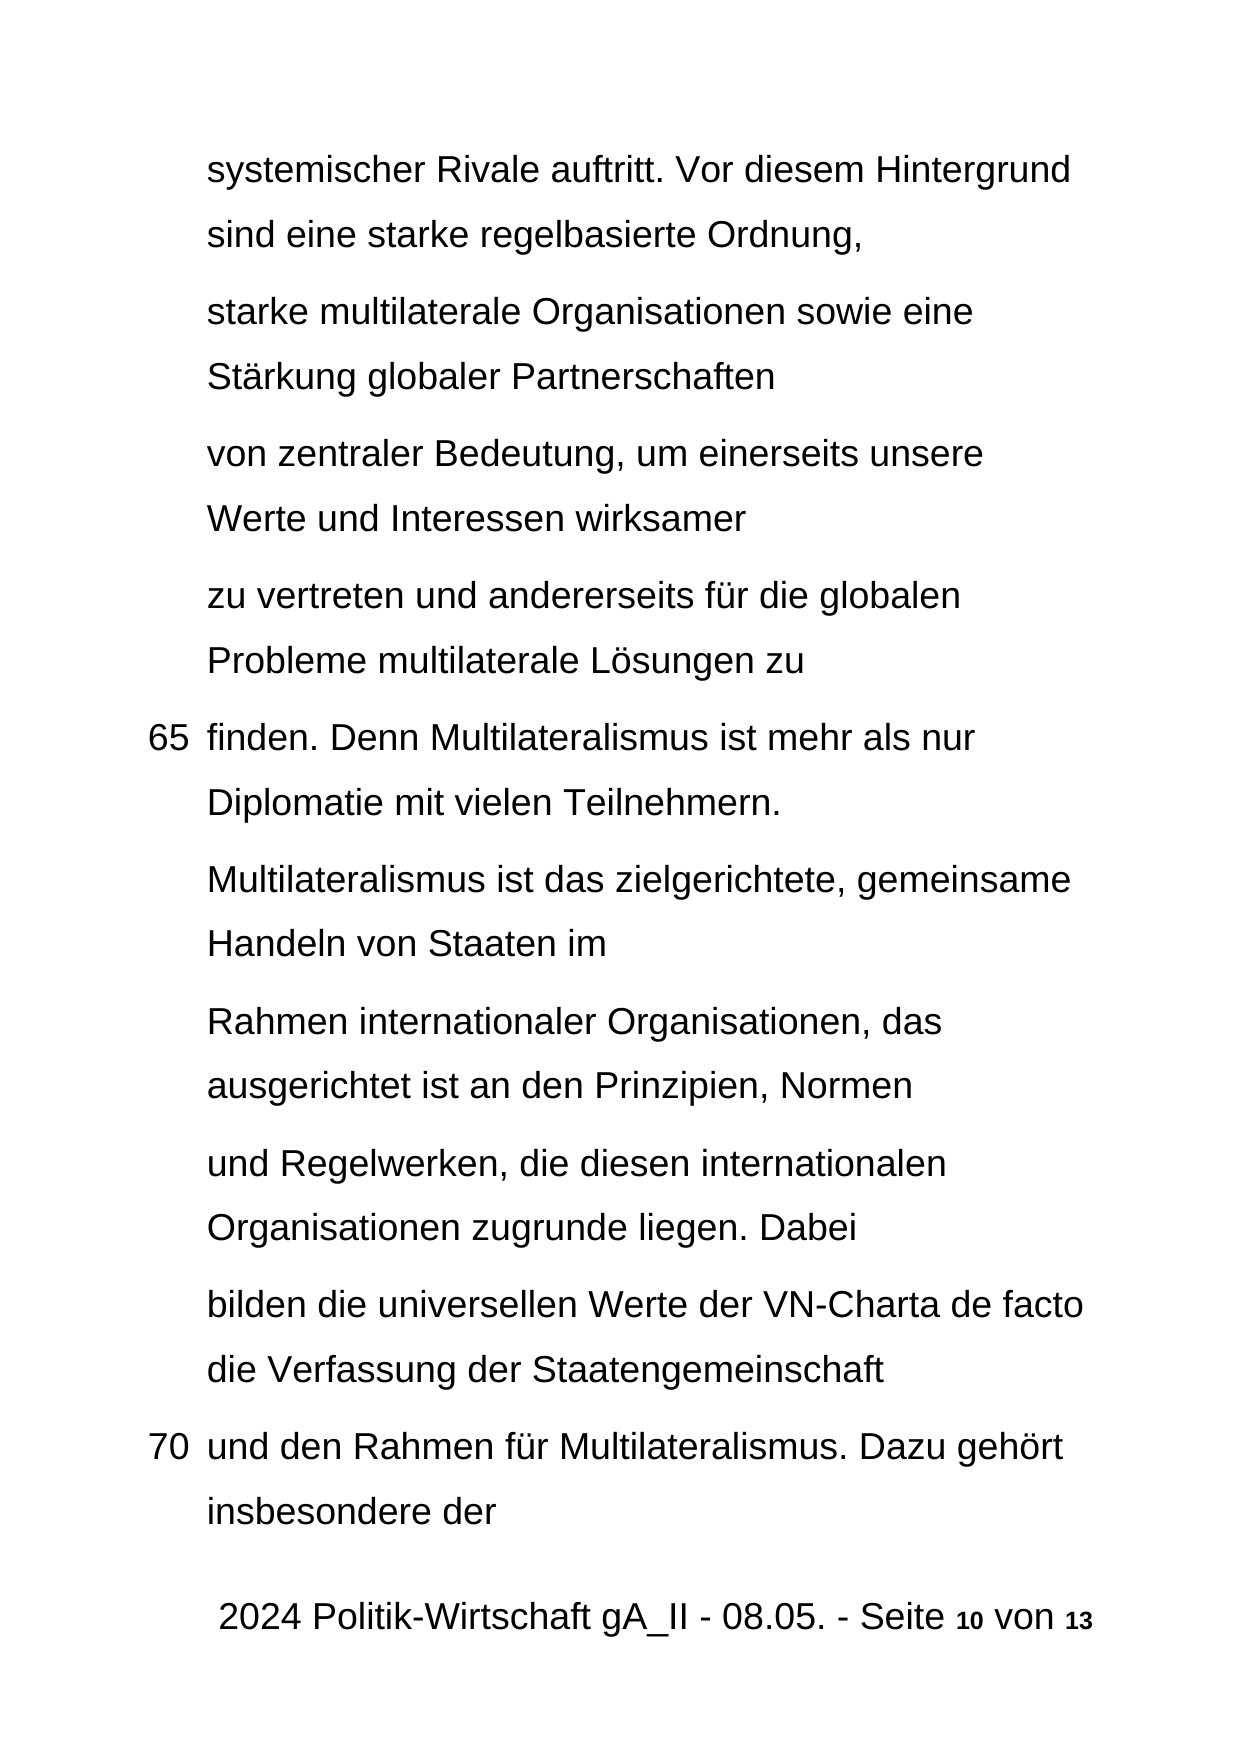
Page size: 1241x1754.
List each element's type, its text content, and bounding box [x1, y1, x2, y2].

list Rahmen internationaler Organisationen, das ausgerichtet ist an den Prinzipien, Normen [207, 999, 1093, 1107]
list Multilateralismus ist das zielgerichtete, gemeinsame Handeln von Staaten im [207, 857, 1093, 965]
list zu vertreten und andererseits für die globalen Probleme multilaterale Lösungen zu [207, 573, 1093, 681]
list starke multilaterale Organisationen sowie eine Stärkung globaler Partnerschaften [207, 289, 1093, 397]
list 65 finden. Denn Multilateralismus ist mehr als nur Diplomatie mit vielen Teilnehmern. [148, 715, 1093, 823]
list 70 und den Rahmen für Multilateralismus. Dazu gehört insbesondere der [148, 1424, 1093, 1532]
list bilden die universellen Werte der VN-Charta de facto die Verfassung der Staatengemeinschaft [207, 1283, 1093, 1390]
list von zentraler Bedeutung, um einerseits unsere Werte und Interessen wirksamer [207, 431, 1093, 539]
list systemischer Rivale auftritt. Vor diesem Hintergrund sind eine starke regelbasierte Ordnung, [207, 148, 1093, 255]
list und Regelwerken, die diesen internationalen Organisationen zugrunde liegen. Dabei [207, 1141, 1093, 1248]
